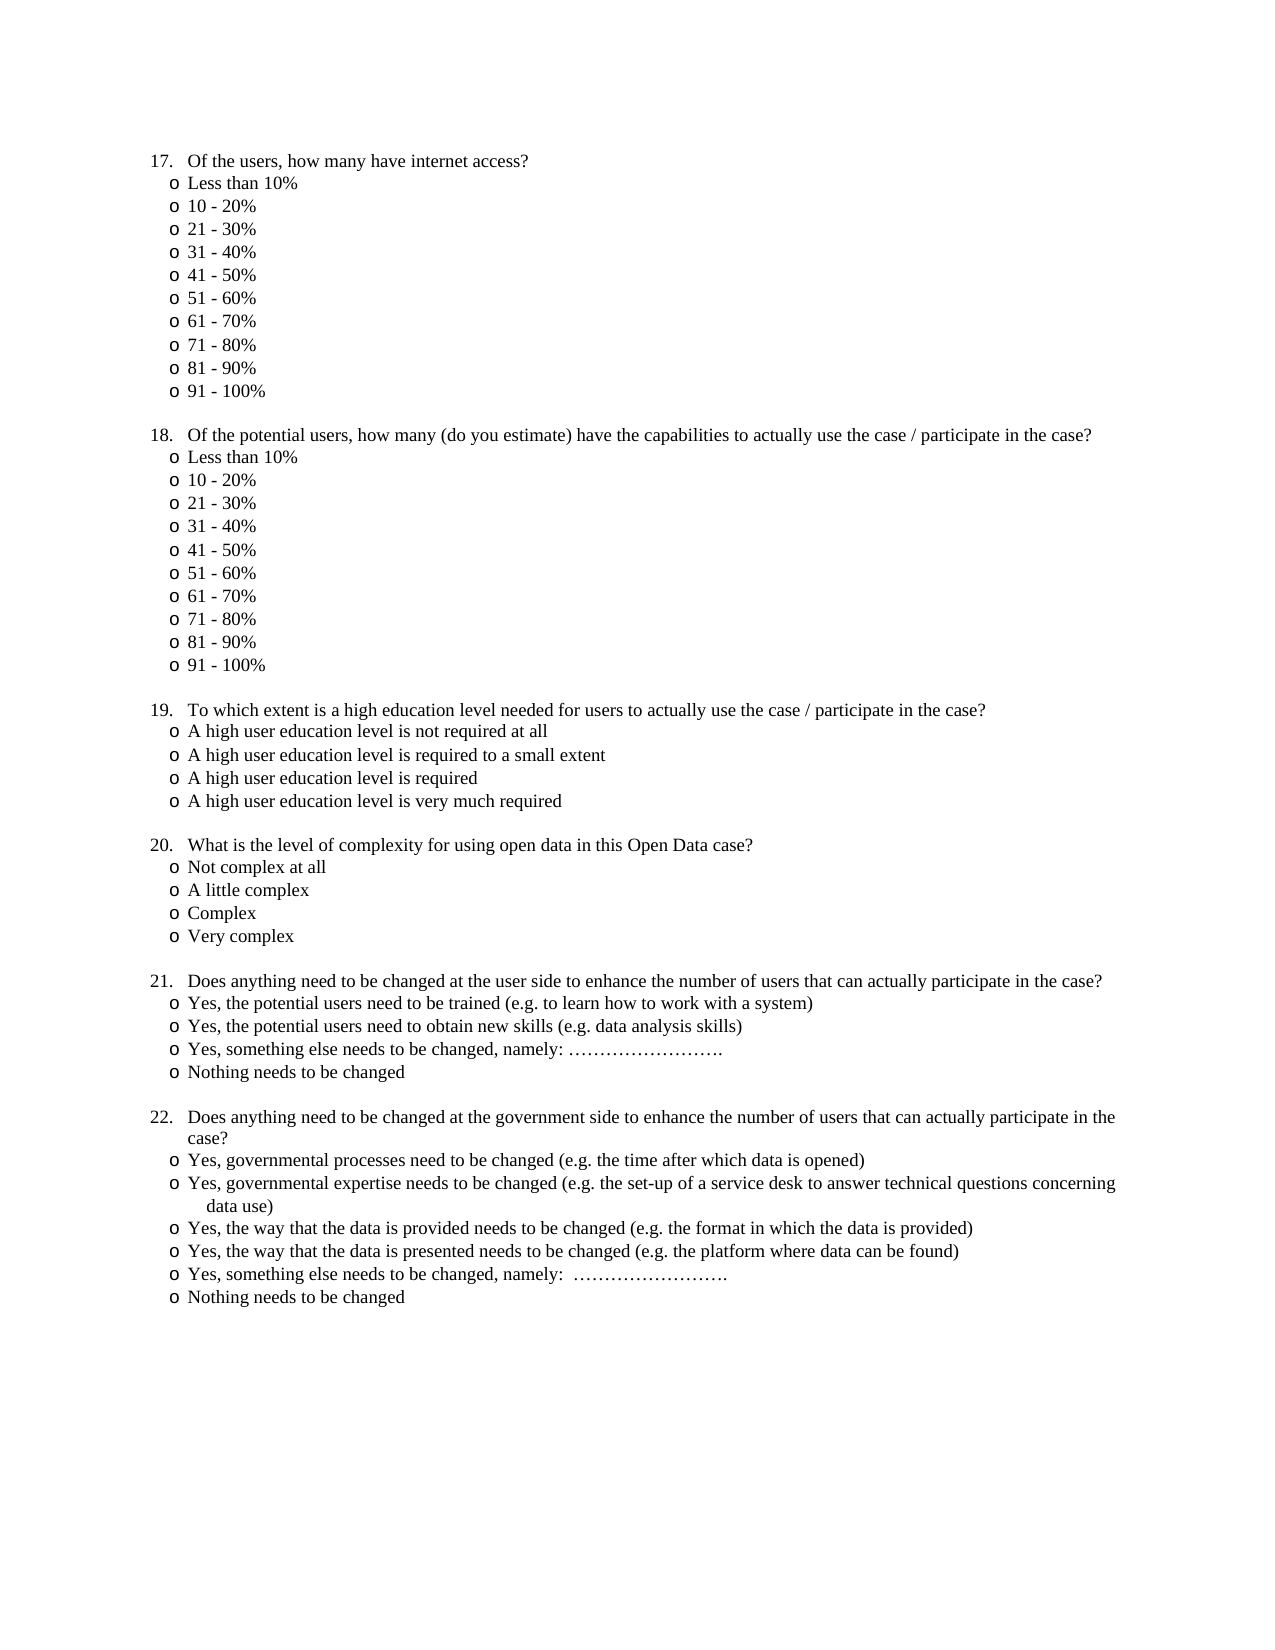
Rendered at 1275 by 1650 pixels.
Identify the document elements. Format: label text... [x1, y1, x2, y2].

list 41 - 50% [169, 538, 1125, 562]
list To which extent is a high education level needed for users to actually use the case / participate in the case? [150, 699, 1125, 720]
list Yes, something else needs to be changed, namely: ……………………. [169, 1263, 1125, 1286]
list 91 - 100% [169, 654, 1125, 677]
list Of the potential users, how many (do you estimate) have the capabilities to actually use the case / participate in the case? [150, 424, 1125, 446]
list 31 - 40% [169, 241, 1125, 264]
list Yes, the potential users need to be trained (e.g. to learn how to work with a system) [169, 992, 1125, 1015]
list 41 - 50% [169, 264, 1125, 287]
list 51 - 60% [169, 287, 1125, 310]
list Yes, the way that the data is presented needs to be changed (e.g. the platform where data can be found) [169, 1240, 1125, 1263]
list Of the users, how many have internet access? [150, 150, 1125, 172]
list 10 - 20% [169, 469, 1125, 492]
list 21 - 30% [169, 218, 1125, 241]
list A high user education level is very much required [169, 790, 1125, 813]
list 31 - 40% [169, 515, 1125, 538]
list 61 - 70% [169, 310, 1125, 333]
list A high user education level is required [169, 767, 1125, 790]
list 81 - 90% [169, 357, 1125, 380]
list 91 - 100% [169, 380, 1125, 403]
list Less than 10% [169, 446, 1125, 469]
list Very complex [169, 925, 1125, 948]
list Yes, the way that the data is provided needs to be changed (e.g. the format in which the data is provided) [169, 1217, 1125, 1240]
list Yes, something else needs to be changed, namely: ……………………. [169, 1038, 1125, 1061]
list Not complex at all [169, 856, 1125, 879]
list 81 - 90% [169, 631, 1125, 654]
list Nothing needs to be changed [169, 1061, 1125, 1084]
list Less than 10% [169, 172, 1125, 195]
list Complex [169, 902, 1125, 925]
list 51 - 60% [169, 562, 1125, 585]
list Does anything need to be changed at the government side to enhance the number of users that can actually participate in the case? [150, 1106, 1125, 1149]
list Yes, governmental expertise needs to be changed (e.g. the set-up of a service desk to answer technical questions concerning data use) [169, 1172, 1125, 1217]
list Does anything need to be changed at the user side to enhance the number of users that can actually participate in the case? [150, 970, 1125, 992]
list 71 - 80% [169, 333, 1125, 357]
list 61 - 70% [169, 585, 1125, 608]
list A high user education level is not required at all [169, 720, 1125, 743]
list Yes, governmental processes need to be changed (e.g. the time after which data is opened) [169, 1149, 1125, 1172]
list Nothing needs to be changed [169, 1286, 1125, 1309]
list 21 - 30% [169, 492, 1125, 515]
list 71 - 80% [169, 608, 1125, 631]
list A high user education level is required to a small extent [169, 743, 1125, 767]
list 10 - 20% [169, 195, 1125, 218]
list What is the level of complexity for using open data in this Open Data case? [150, 834, 1125, 856]
list Yes, the potential users need to obtain new skills (e.g. data analysis skills) [169, 1015, 1125, 1038]
list A little complex [169, 879, 1125, 902]
